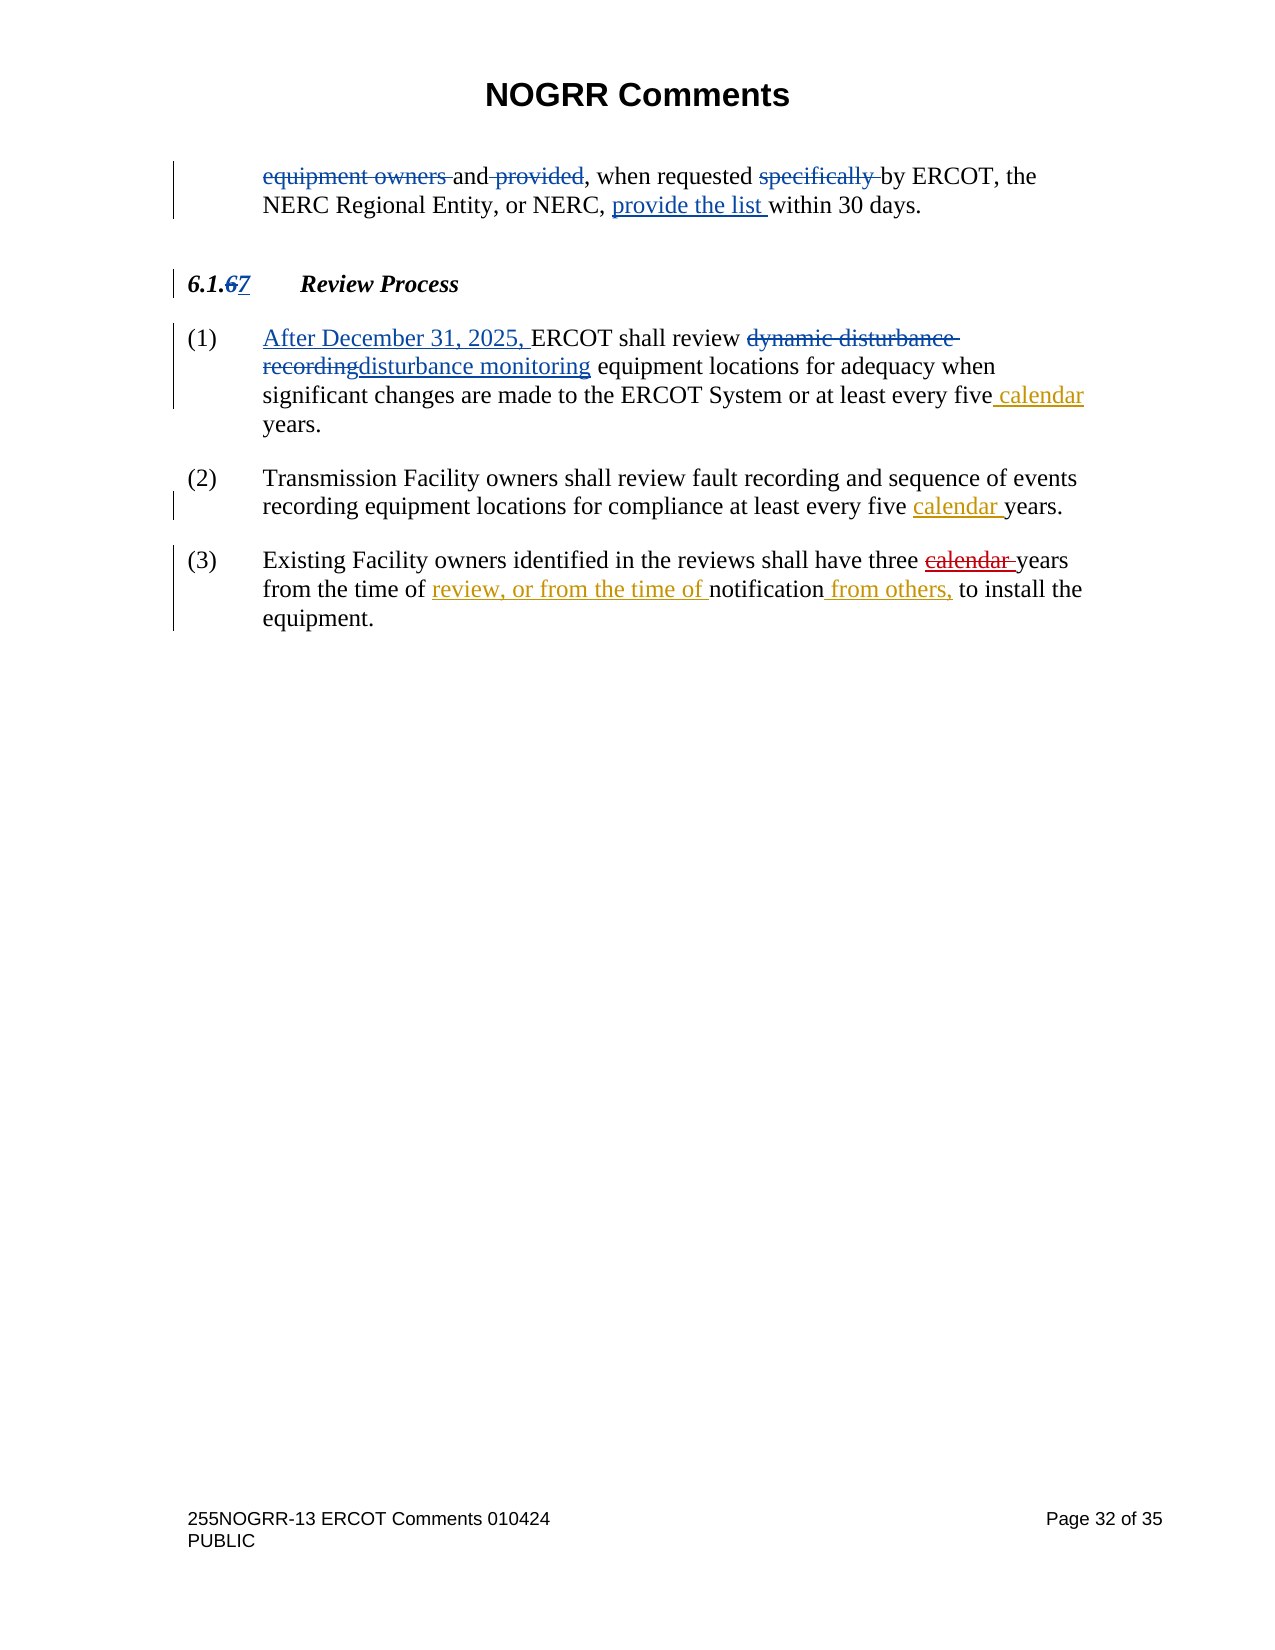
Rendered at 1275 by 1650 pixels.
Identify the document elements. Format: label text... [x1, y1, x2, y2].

text (1) ERCOT shall review equipment locations for adequacy when significant changes are made to the ERCOT System or at least every five years. [187, 323, 1087, 438]
text (3) Existing Facility owners identified in the reviews shall have three years from the time of notification to install the equipment. [187, 545, 1087, 631]
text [262, 161, 1087, 219]
text (2) Transmission Facility owners shall review fault recording and sequence of events recording equipment locations for compliance at least every five years. [187, 463, 1087, 520]
text 6.1. Review Process [187, 269, 1087, 298]
